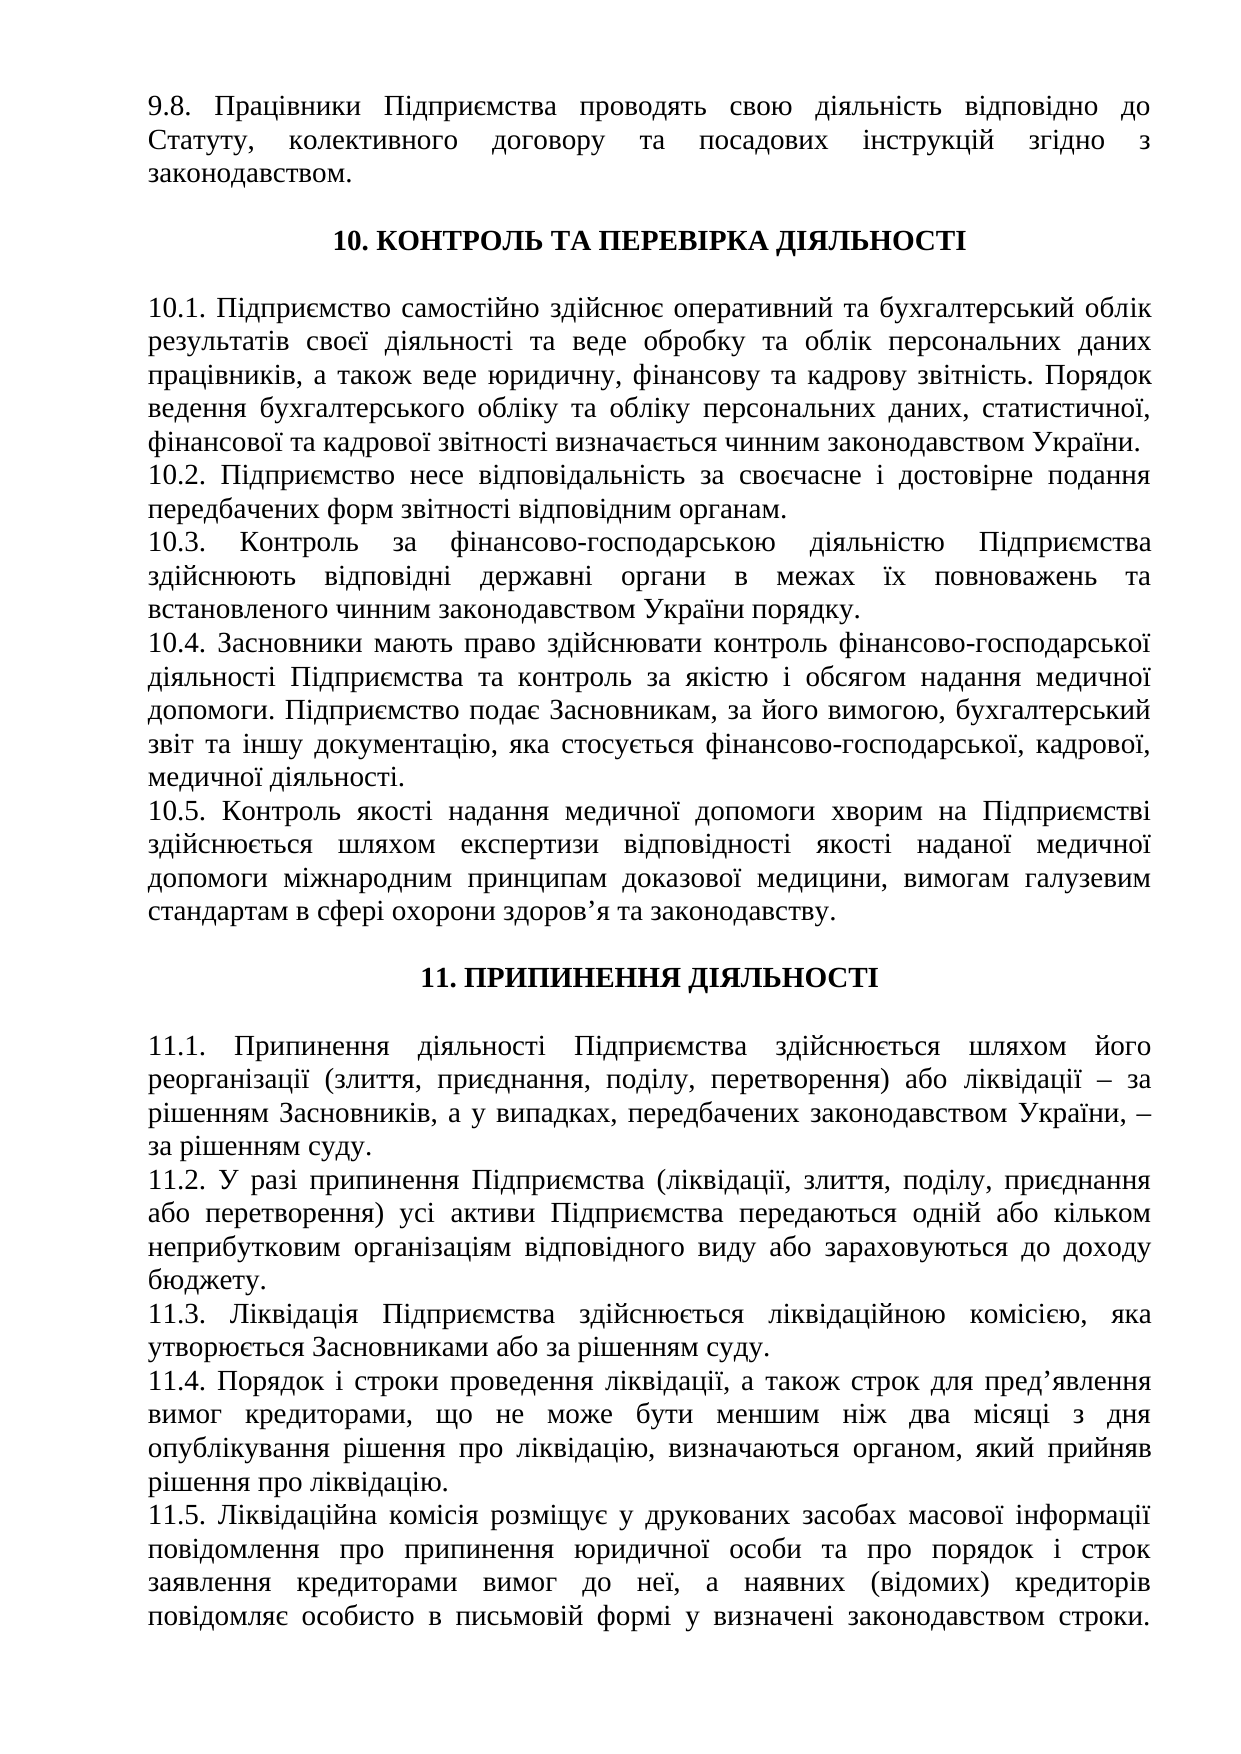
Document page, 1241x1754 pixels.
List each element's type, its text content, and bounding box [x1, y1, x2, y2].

text 11.1. Припинення діяльності Підприємства здійснюється шляхом його реорганізації (злиття, приєднання, поділу, перетворення) або ліквідації – за рішенням Засновників, а у випадках, передбачених законодавством України, – за рішенням суду. [148, 1028, 1152, 1162]
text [148, 1497, 1152, 1631]
text 11. ПРИПИНЕННЯ ДІЯЛЬНОСТІ [148, 961, 1152, 994]
text 11.3. Ліквідація Підприємства здійснюється ліквідаційною комісією, яка утворюється Засновниками або за рішенням суду. [148, 1296, 1152, 1363]
text 11.4. Порядок і строки проведення ліквідації, а також строк для пред’явлення вимог кредиторами, що не може бути меншим ніж два місяці з дня опублікування рішення про ліквідацію, визначаються органом, який прийняв рішення про ліквідацію. [148, 1363, 1152, 1497]
text 10. КОНТРОЛЬ ТА ПЕРЕВІРКА ДІЯЛЬНОСТІ [148, 223, 1152, 256]
text 10.1. Пiдприємство самостійно здiйснює оперативний та бухгалтерський облiк результатiв своєї дiяльностi та веде обробку та облiк персональних даних працiвникiв, а також веде юридичну, фiнансову та кадрову звiтнiсть. Порядок ведення бухгалтерського обліку та облiку персональних даних, статистичної, фiнансової та кадрової звiтностi визначається чинним законодавством України. [148, 290, 1152, 457]
text 11.2. У разі припинення Підприємства (ліквідації, злиття, поділу, приєднання або перетворення) усі активи Підприємства передаються одній або кільком неприбутковим організаціям відповідного виду або зараховуються до доходу бюджету. [148, 1162, 1152, 1296]
text 10.5. Контроль якості надання медичної допомоги хворим на Підприємстві здійснюється шляхом експертизи відповідності якості наданої медичної допомоги міжнародним принципам доказової медицини, вимогам галузевим стандартам в сфері охорони здоров’я та законодавству. [148, 793, 1152, 927]
text 10.4. Засновники мають право здiйснювати контроль фiнансово-господарської діяльності Пiдприємства та контроль за якiстю i обсягом надання медичної допомоги. Пiдприємство подає Засновникам, за його вимогою, бухгалтерський звiт та іншу документацiю, яка стосується фiнансово-господарської, кадрової, медичної дiяльностi. [148, 625, 1152, 793]
text 9.8. Працівники Підприємства проводять свою діяльність відповідно до Статуту, колективного договору та посадових інструкцій згідно з законодавством. [148, 88, 1152, 189]
text 10.2. Пiдприємство несе вiдповiдальнiсть за своєчасне i достовiрне подання передбачених форм звiтностi вiдповiдним органам. [148, 457, 1152, 524]
text 10.3. Контроль за фiнансово-господарською дiяльнiстю Пiдприємства здiйснюють вiдповiднi державнi органи в межах їх повноважень та встановленого чинним законодавством України порядку. [148, 524, 1152, 625]
